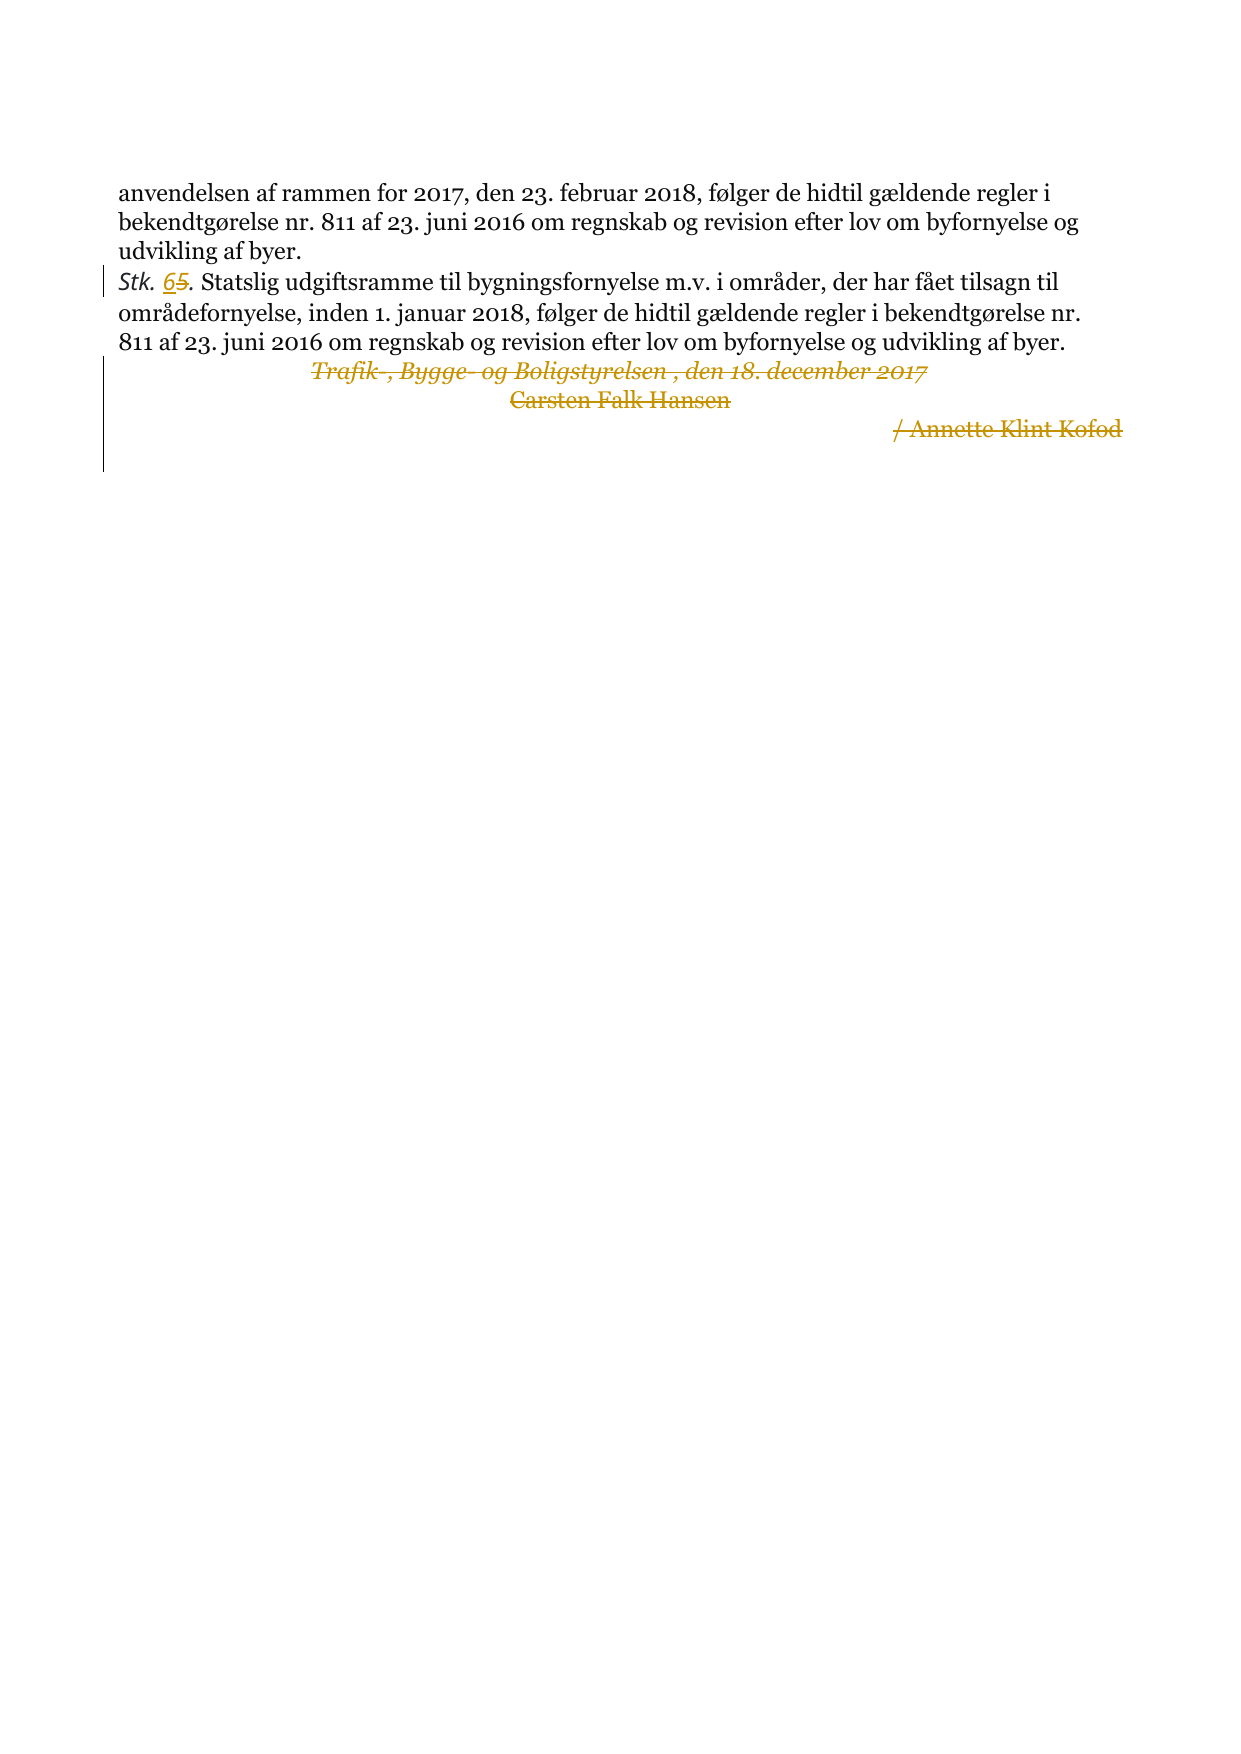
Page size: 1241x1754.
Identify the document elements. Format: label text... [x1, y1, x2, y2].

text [118, 177, 1122, 265]
text Stk. . Statslig udgiftsramme til bygningsfornyelse m.v. i områder, der har fået tilsagn til områdefornyelse, inden 1. januar 2018, følger de hidtil gældende regler i bekendtgørelse nr. 811 af 23. juni 2016 om regnskab og revision efter lov om byfornyelse og udvikling af byer. [118, 265, 1122, 356]
